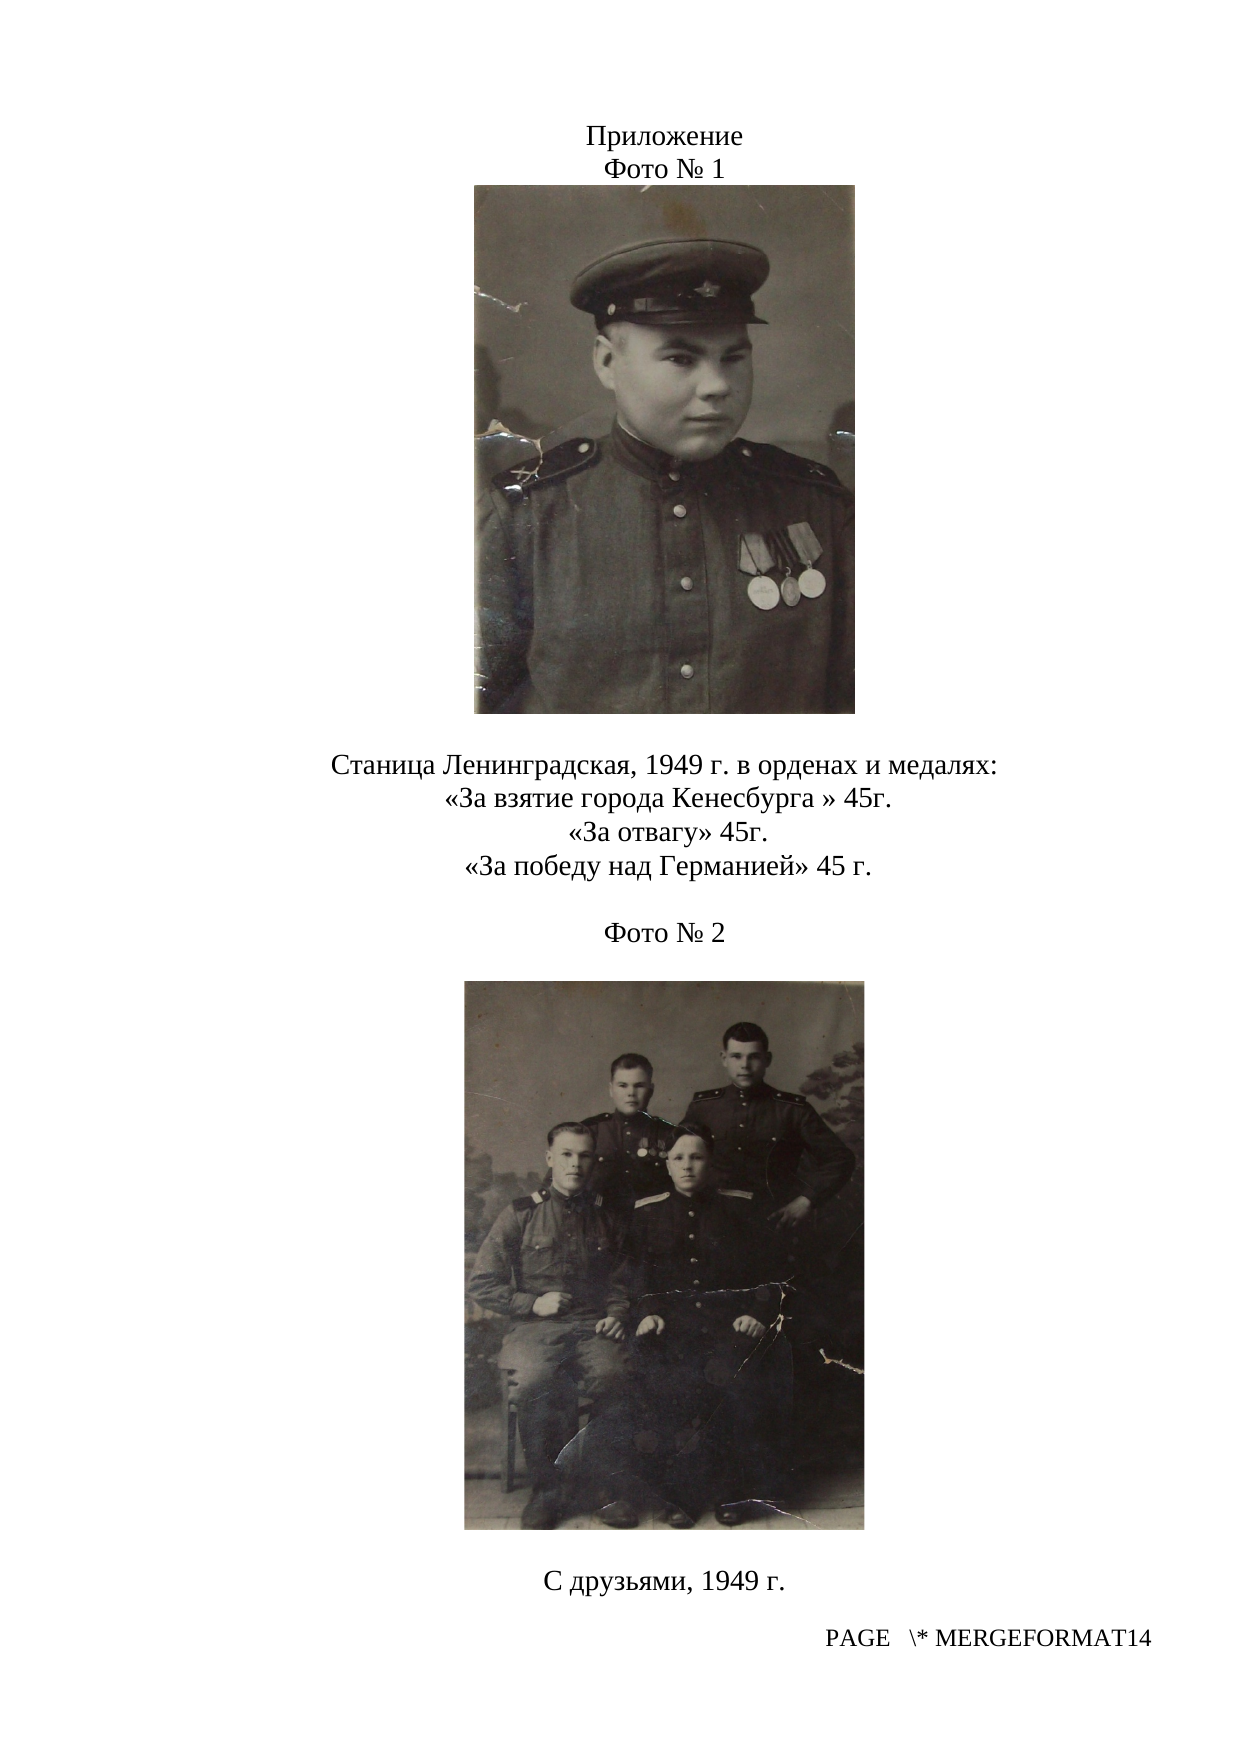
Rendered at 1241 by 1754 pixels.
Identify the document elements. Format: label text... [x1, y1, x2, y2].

picture [464, 981, 865, 1530]
text Приложение [177, 118, 1152, 152]
text Станица Ленинградская, 1949 г. в орденах и медалях: [177, 747, 1152, 781]
text Фото № 2 [177, 915, 1152, 948]
text «За победу над Германией» 45 г. [177, 848, 1152, 881]
text «За отвагу» 45г. [177, 814, 1152, 848]
text «За взятие города Кенесбурга » 45г. [177, 781, 1152, 814]
text Фото № 1 [177, 152, 1152, 185]
picture [474, 185, 855, 714]
text С друзьями, 1949 г. [177, 1563, 1152, 1596]
